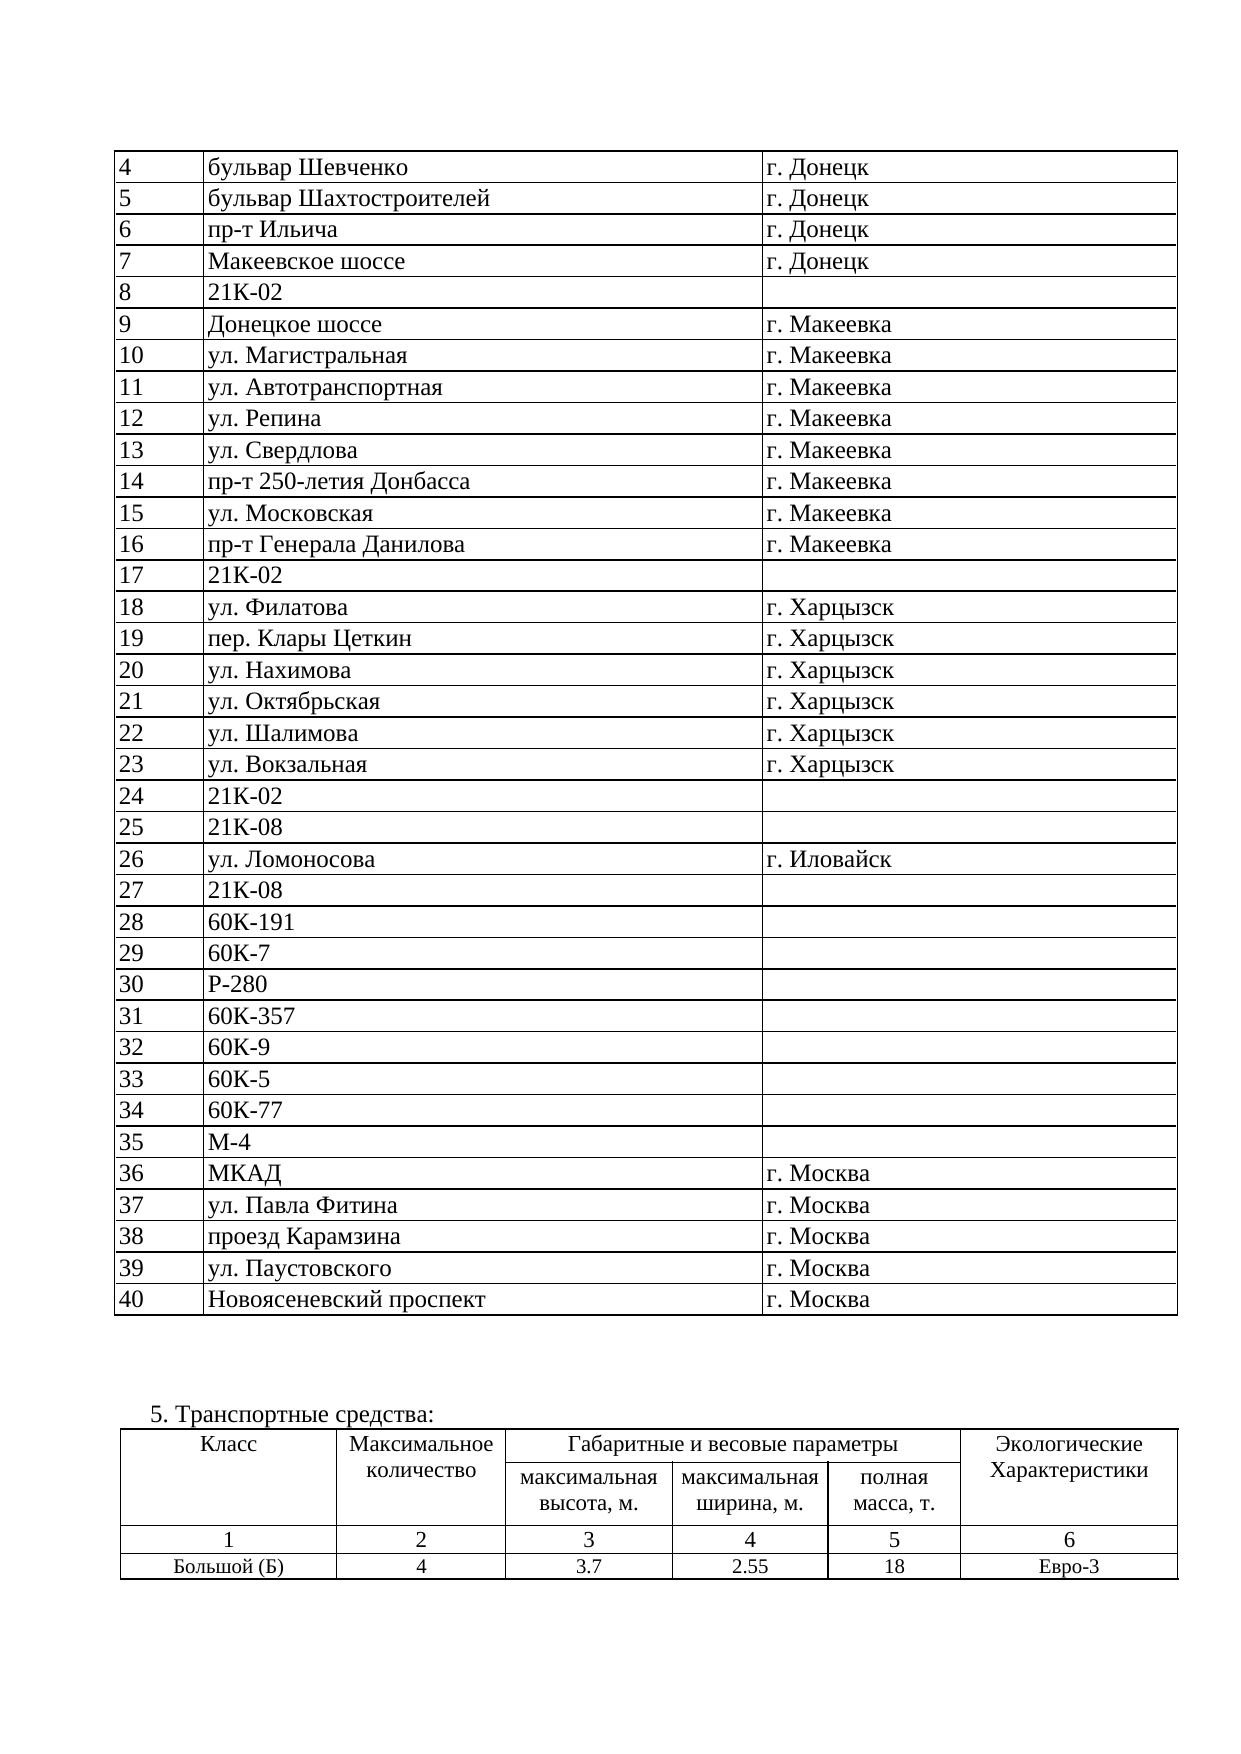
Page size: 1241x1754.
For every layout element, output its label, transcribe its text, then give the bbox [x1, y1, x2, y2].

table_cell 22 [115, 717, 203, 748]
table_cell пер. Клары Цеткин [204, 623, 762, 653]
table_cell [763, 874, 1177, 905]
table_cell 6 [961, 1526, 1177, 1553]
table_cell г. Донецк [763, 181, 1177, 213]
table_cell 24 [115, 780, 203, 811]
table_cell максимальная высота, м. [506, 1463, 672, 1525]
table_cell 14 [115, 466, 203, 496]
table_cell Евро-3 [961, 1554, 1177, 1578]
table_cell 4 [337, 1554, 505, 1578]
table_cell ул. Московская [204, 498, 762, 527]
table_cell ул. Нахимова [204, 655, 762, 685]
table_cell Донецкое шоссе [204, 309, 762, 339]
table_cell пр-т Ильича [204, 215, 762, 244]
table_cell г. Харцызск [763, 653, 1177, 685]
table_cell г. Харцызск [763, 748, 1177, 779]
table_cell 20 [115, 654, 203, 685]
table_cell г. Москва [763, 1220, 1177, 1251]
table_cell [763, 905, 1177, 936]
table_cell г. Макеевка [763, 465, 1177, 496]
table_cell г. Харцызск [763, 590, 1177, 622]
table_cell г. Макеевка [763, 496, 1177, 527]
table_cell 38 [115, 1221, 203, 1251]
table_cell 39 [115, 1252, 203, 1282]
table_cell 16 [115, 529, 203, 559]
table_header Габаритные и весовые параметры [506, 1430, 960, 1461]
table_cell пр-т 250-летия Донбасса [204, 466, 762, 496]
table_cell 32 [115, 1032, 203, 1062]
table_cell [763, 811, 1177, 842]
table_cell 60К-9 [204, 1032, 762, 1062]
table_cell г. Москва [763, 1283, 1177, 1314]
table_cell бульвар Шевченко [204, 152, 762, 181]
table_cell г. Макеевка [763, 528, 1177, 559]
table_cell г. Иловайск [763, 842, 1177, 873]
table_cell г. Макеевка [763, 402, 1177, 433]
table_cell 31 [115, 1000, 203, 1031]
table_cell г. Макеевка [763, 433, 1177, 464]
table_cell 21К-02 [204, 277, 762, 307]
table_cell 9 [115, 308, 203, 339]
table_cell ул. Павла Фитина [204, 1190, 762, 1219]
table_cell г. Харцызск [763, 716, 1177, 748]
table_cell ул. Ломоносова [204, 844, 762, 873]
table_header Класс [121, 1430, 336, 1525]
table_cell 60К-77 [204, 1095, 762, 1125]
table_cell 4 [115, 152, 203, 181]
table_cell 25 [115, 812, 203, 842]
table_cell 1 [121, 1526, 336, 1553]
table_cell 15 [115, 497, 203, 527]
table_cell 21К-02 [204, 781, 762, 811]
table_cell 7 [115, 245, 203, 276]
table_cell 8 [115, 277, 203, 307]
text 5. Транспортные средства: [150, 1399, 1090, 1428]
table_cell 21 [115, 686, 203, 716]
table_cell [763, 1031, 1177, 1062]
table_cell 21К-08 [204, 875, 762, 905]
table_cell Большой (Б) [121, 1554, 336, 1578]
table_cell [763, 968, 1177, 999]
table_cell [763, 999, 1177, 1031]
table_cell г. Харцызск [763, 685, 1177, 716]
table_cell [763, 276, 1177, 307]
table_cell [763, 779, 1177, 811]
table_cell полная масса, т. [829, 1463, 960, 1525]
table_cell ул. Автотранспортная [204, 372, 762, 402]
table_cell 3 [506, 1526, 672, 1553]
table_cell бульвар Шахтостроителей [204, 183, 762, 213]
table_cell 29 [115, 938, 203, 968]
table_cell 60К-5 [204, 1064, 762, 1094]
table_cell 13 [115, 434, 203, 464]
table_cell ул. Вокзальная [204, 749, 762, 779]
table_cell 2 [337, 1526, 505, 1553]
table_cell ул. Филатова [204, 592, 762, 622]
table_cell максимальная ширина, м. [673, 1463, 827, 1525]
table_cell г. Москва [763, 1188, 1177, 1219]
table_cell г. Макеевка [763, 307, 1177, 339]
table_cell ул. Репина [204, 403, 762, 433]
table_cell 12 [115, 403, 203, 433]
table_cell 40 [115, 1284, 203, 1314]
table_cell ул. Магистральная [204, 340, 762, 370]
table_cell 18 [115, 591, 203, 622]
table_cell 28 [115, 906, 203, 936]
table_cell 3.7 [506, 1554, 672, 1578]
table_cell ул. Свердлова [204, 435, 762, 464]
table_cell ул. Паустовского [204, 1253, 762, 1282]
table_cell МКАД [204, 1158, 762, 1188]
table_cell М-4 [204, 1127, 762, 1157]
table_cell [763, 1094, 1177, 1125]
table_cell г. Москва [763, 1157, 1177, 1188]
table_cell 26 [115, 843, 203, 873]
table_cell [763, 1062, 1177, 1094]
table_cell 27 [115, 875, 203, 905]
table_cell Макеевское шоссе [204, 246, 762, 276]
table_header Максимальное количество [337, 1430, 505, 1525]
table_cell проезд Карамзина [204, 1221, 762, 1251]
table_cell 37 [115, 1189, 203, 1219]
table_cell 2.55 [673, 1554, 827, 1578]
table_cell 30 [115, 969, 203, 999]
table_cell 19 [115, 623, 203, 653]
table_cell 4 [673, 1526, 827, 1553]
table_cell Новоясеневский проспект [204, 1284, 762, 1314]
table_cell 34 [115, 1095, 203, 1125]
table_cell 21К-08 [204, 812, 762, 842]
table_cell г. Москва [763, 1251, 1177, 1282]
table_cell г. Донецк [763, 244, 1177, 276]
table_cell ул. Шалимова [204, 718, 762, 748]
table_cell пр-т Генерала Данилова [204, 529, 762, 559]
table_cell 60К-357 [204, 1001, 762, 1031]
table_cell 11 [115, 371, 203, 402]
table_header Экологические Характеристики [961, 1430, 1177, 1525]
table_cell 18 [829, 1554, 960, 1578]
table_cell 33 [115, 1063, 203, 1094]
table_cell ул. Октябрьская [204, 686, 762, 716]
table_cell 17 [115, 560, 203, 590]
table_cell 23 [115, 749, 203, 779]
table_cell г. Харцызск [763, 622, 1177, 653]
table_cell 6 [115, 214, 203, 244]
table_cell 5 [115, 183, 203, 213]
table_cell 5 [829, 1526, 960, 1553]
table_cell 36 [115, 1158, 203, 1188]
table_cell г. Макеевка [763, 339, 1177, 370]
table_cell 35 [115, 1126, 203, 1157]
table_cell г. Макеевка [763, 370, 1177, 402]
table_cell [763, 1125, 1177, 1157]
table_cell [763, 936, 1177, 968]
table_cell 21К-02 [204, 561, 762, 590]
table_cell 60К-191 [204, 907, 762, 936]
table_cell г. Донецк [763, 152, 1177, 181]
table_cell [763, 559, 1177, 590]
table_cell г. Донецк [763, 213, 1177, 244]
table_cell 10 [115, 340, 203, 370]
table_cell 60К-7 [204, 938, 762, 968]
table_cell Р-280 [204, 970, 762, 999]
